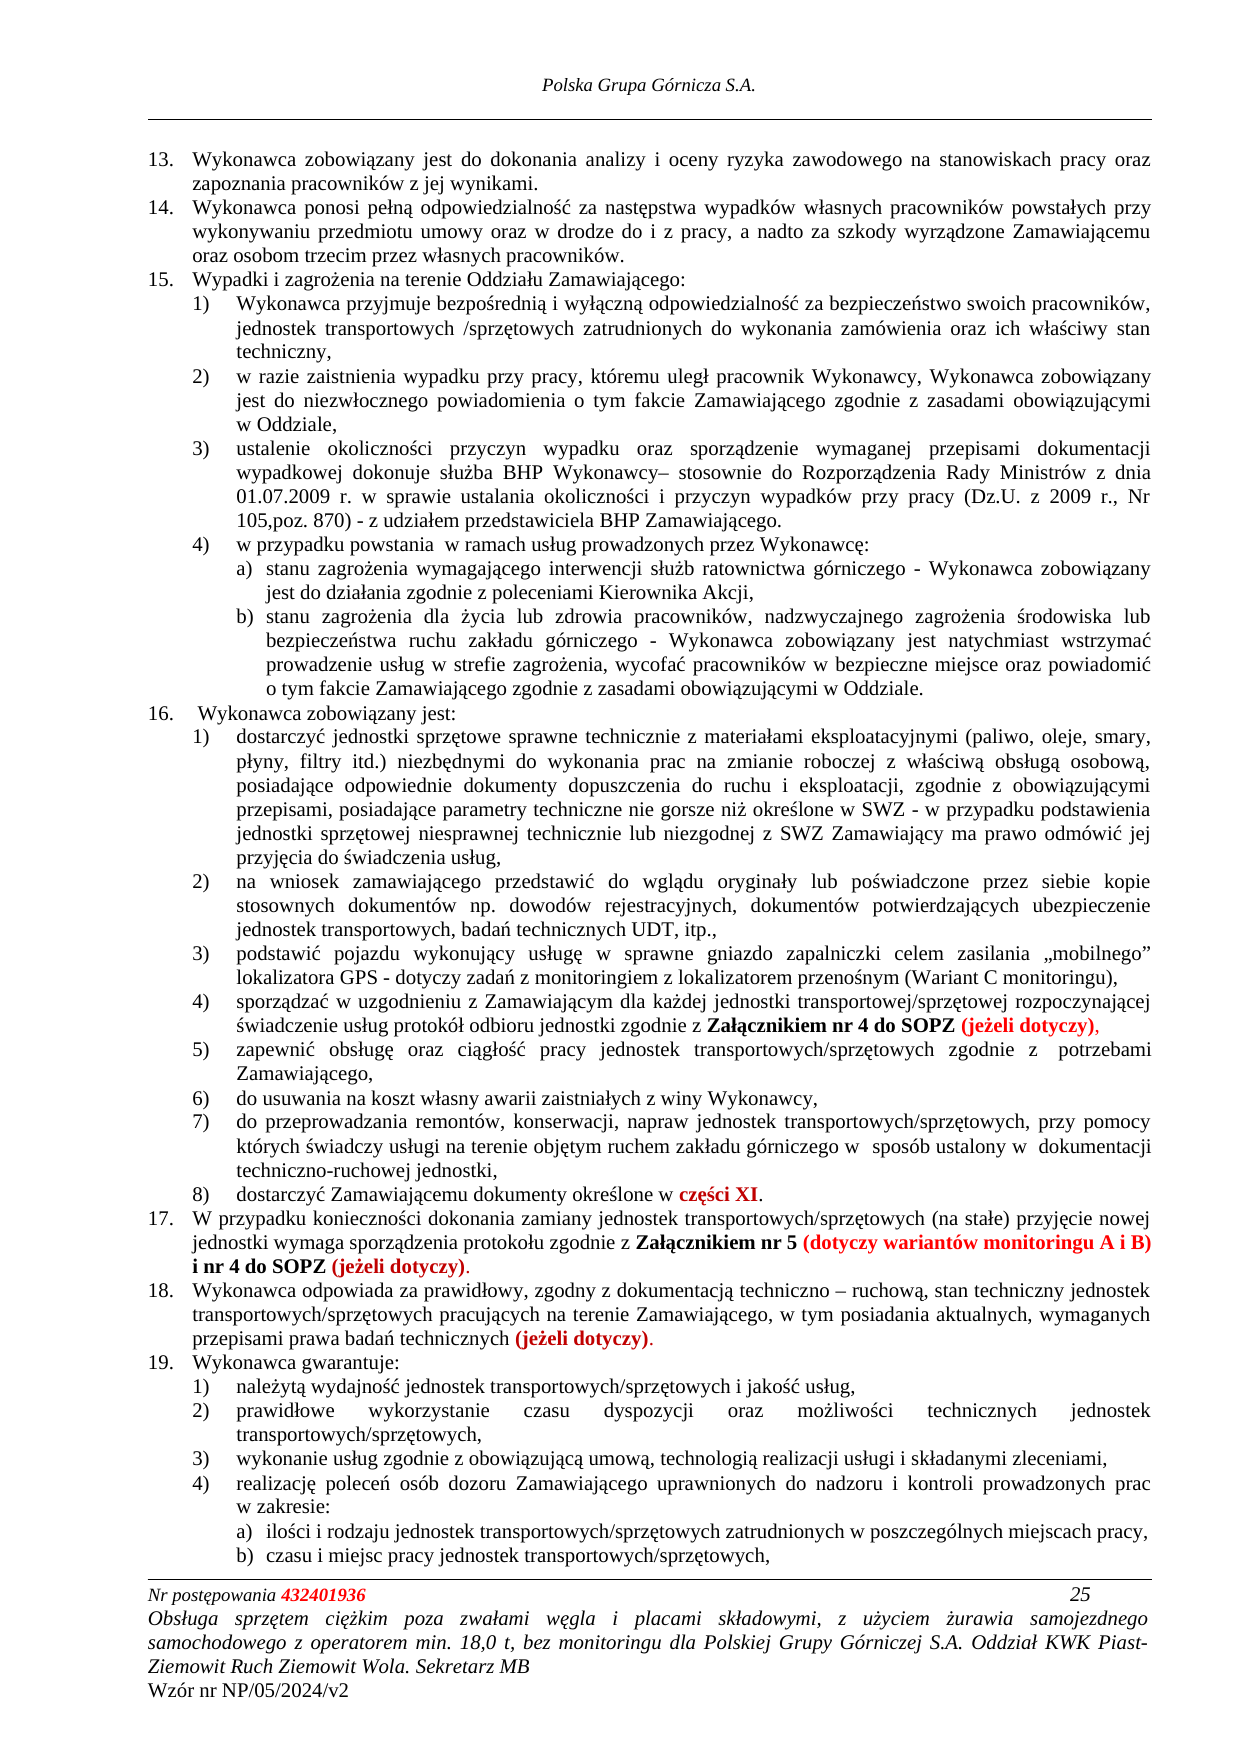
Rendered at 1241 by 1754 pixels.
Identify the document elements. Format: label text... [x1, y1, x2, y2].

list wykonanie usług zgodnie z obowiązującą umową, technologią realizacji usługi i składanymi zleceniami, [192, 1446, 1152, 1470]
list Wykonawca zobowiązany jest: [148, 700, 1152, 724]
list Wykonawca odpowiada za prawidłowy, zgodny z dokumentacją techniczno – ruchową, stan techniczny jednostek transportowych/sprzętowych pracujących na terenie Zamawiającego, w tym posiadania aktualnych, wymaganych przepisami prawa badań technicznych (jeżeli dotyczy). [148, 1278, 1152, 1350]
list w razie zaistnienia wypadku przy pracy, któremu uległ pracownik Wykonawcy, Wykonawca zobowiązany jest do niezwłocznego powiadomienia o tym fakcie Zamawiającego zgodnie z zasadami obowiązującymi w Oddziale, [192, 363, 1152, 436]
list dostarczyć Zamawiającemu dokumenty określone w części XI. [192, 1182, 1152, 1206]
list podstawić pojazdu wykonujący usługę w sprawne gniazdo zapalniczki celem zasilania „mobilnego” lokalizatora GPS - dotyczy zadań z monitoringiem z lokalizatorem przenośnym (Wariant C monitoringu), [192, 941, 1152, 989]
list do usuwania na koszt własny awarii zaistniałych z winy Wykonawcy, [192, 1085, 1152, 1109]
list sporządzać w uzgodnieniu z Zamawiającym dla każdej jednostki transportowej/sprzętowej rozpoczynającej świadczenie usług protokół odbioru jednostki zgodnie z Załącznikiem nr 4 do SOPZ (jeżeli dotyczy), [192, 989, 1152, 1037]
list do przeprowadzania remontów, konserwacji, napraw jednostek transportowych/sprzętowych, przy pomocy których świadczy usługi na terenie objętym ruchem zakładu górniczego w sposób ustalony w dokumentacji techniczno-ruchowej jednostki, [192, 1109, 1152, 1182]
list ilości i rodzaju jednostek transportowych/sprzętowych zatrudnionych w poszczególnych miejscach pracy, [236, 1518, 1152, 1543]
list prawidłowe wykorzystanie czasu dyspozycji oraz możliwości technicznych jednostek transportowych/sprzętowych, [192, 1398, 1152, 1446]
list Wykonawca ponosi pełną odpowiedzialność za następstwa wypadków własnych pracowników powstałych przy wykonywaniu przedmiotu umowy oraz w drodze do i z pracy, a nadto za szkody wyrządzone Zamawiającemu oraz osobom trzecim przez własnych pracowników. [148, 195, 1152, 267]
list Wykonawca gwarantuje: [148, 1350, 1152, 1374]
list należytą wydajność jednostek transportowych/sprzętowych i jakość usług, [192, 1374, 1152, 1398]
list dostarczyć jednostki sprzętowe sprawne technicznie z materiałami eksploatacyjnymi (paliwo, oleje, smary, płyny, filtry itd.) niezbędnymi do wykonania prac na zmianie roboczej z właściwą obsługą osobową, posiadające odpowiednie dokumenty dopuszczenia do ruchu i eksploatacji, zgodnie z obowiązującymi przepisami, posiadające parametry techniczne nie gorsze niż określone w SWZ - w przypadku podstawienia jednostki sprzętowej niesprawnej technicznie lub niezgodnej z SWZ Zamawiający ma prawo odmówić jej przyjęcia do świadczenia usług, [192, 724, 1152, 869]
list realizację poleceń osób dozoru Zamawiającego uprawnionych do nadzoru i kontroli prowadzonych prac w zakresie: [192, 1470, 1152, 1518]
list ustalenie okoliczności przyczyn wypadku oraz sporządzenie wymaganej przepisami dokumentacji wypadkowej dokonuje służba BHP Wykonawcy– stosownie do Rozporządzenia Rady Ministrów z dnia 01.07.2009 r. w sprawie ustalania okoliczności i przyczyn wypadków przy pracy (Dz.U. z 2009 r., Nr 105,poz. 870) - z udziałem przedstawiciela BHP Zamawiającego. [192, 436, 1152, 532]
list stanu zagrożenia dla życia lub zdrowia pracowników, nadzwyczajnego zagrożenia środowiska lub bezpieczeństwa ruchu zakładu górniczego - Wykonawca zobowiązany jest natychmiast wstrzymać prowadzenie usług w strefie zagrożenia, wycofać pracowników w bezpieczne miejsce oraz powiadomić o tym fakcie Zamawiającego zgodnie z zasadami obowiązującymi w Oddziale. [236, 604, 1152, 700]
list czasu i miejsc pracy jednostek transportowych/sprzętowych, [236, 1543, 1152, 1567]
list w przypadku powstania w ramach usług prowadzonych przez Wykonawcę: [192, 532, 1152, 556]
list Wypadki i zagrożenia na terenie Oddziału Zamawiającego: [148, 267, 1152, 291]
list Wykonawca zobowiązany jest do dokonania analizy i oceny ryzyka zawodowego na stanowiskach pracy oraz zapoznania pracowników z jej wynikami. [148, 147, 1152, 195]
list zapewnić obsługę oraz ciągłość pracy jednostek transportowych/sprzętowych zgodnie z potrzebami Zamawiającego, [192, 1037, 1152, 1085]
list Wykonawca przyjmuje bezpośrednią i wyłączną odpowiedzialność za bezpieczeństwo swoich pracowników, jednostek transportowych /sprzętowych zatrudnionych do wykonania zamówienia oraz ich właściwy stan techniczny, [192, 291, 1152, 363]
list na wniosek zamawiającego przedstawić do wglądu oryginały lub poświadczone przez siebie kopie stosownych dokumentów np. dowodów rejestracyjnych, dokumentów potwierdzających ubezpieczenie jednostek transportowych, badań technicznych UDT, itp., [192, 869, 1152, 941]
list W przypadku konieczności dokonania zamiany jednostek transportowych/sprzętowych (na stałe) przyjęcie nowej jednostki wymaga sporządzenia protokołu zgodnie z Załącznikiem nr 5 (dotyczy wariantów monitoringu A i B) i nr 4 do SOPZ (jeżeli dotyczy). [148, 1206, 1152, 1278]
list stanu zagrożenia wymagającego interwencji służb ratownictwa górniczego - Wykonawca zobowiązany jest do działania zgodnie z poleceniami Kierownika Akcji, [236, 556, 1152, 604]
